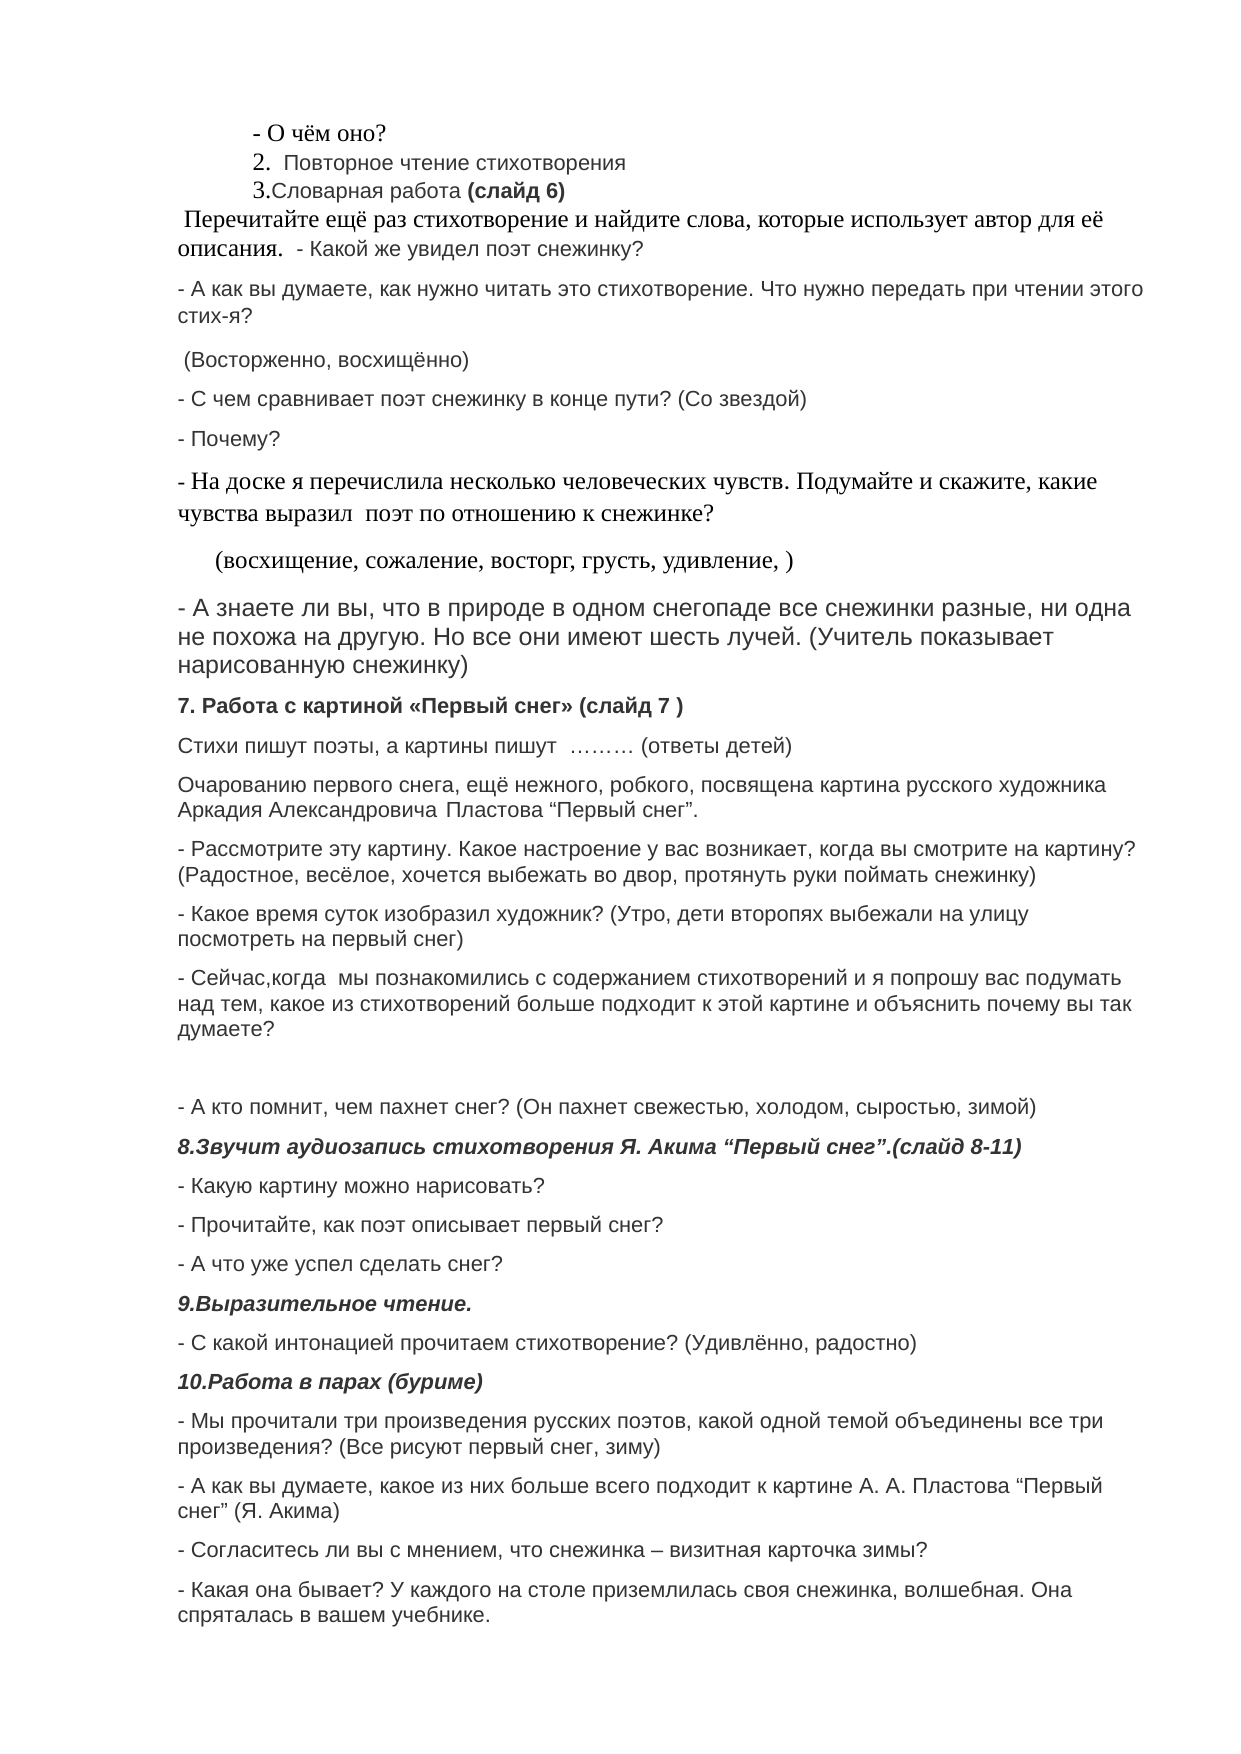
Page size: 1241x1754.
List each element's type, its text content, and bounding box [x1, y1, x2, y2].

text - А как вы думаете, какое из них больше всего подходит к картине А. А. Пластова “Первый снег” (Я. Акима) [177, 1473, 1152, 1523]
list 2. Повторное чтение стихотворения [252, 147, 1152, 176]
text - Прочитайте, как поэт описывает первый снег? [177, 1212, 1152, 1237]
text Стихи пишут поэты, а картины пишут ……… (ответы детей) [177, 733, 1152, 758]
text - Сейчас,когда мы познакомились с содержанием стихотворений и я попрошу вас подумать над тем, какое из стихотворений больше подходит к этой картине и объяснить почему вы так думаете? [177, 965, 1152, 1041]
text - Рассмотрите эту картину. Какое настроение у вас возникает, когда вы смотрите на картину? (Радостное, весёлое, хочется выбежать во двор, протянуть руки поймать снежинку) [177, 836, 1152, 887]
text - А что уже успел сделать снег? [177, 1251, 1152, 1277]
list - О чём оно? [252, 118, 1152, 147]
text 10.Работа в парах (буриме) [177, 1369, 1152, 1394]
text (Восторженно, восхищённо) [177, 347, 1152, 372]
text - На доске я перечислила несколько человеческих чувств. Подумайте и скажите, какие чувства выразил поэт по отношению к снежинке? [177, 465, 1152, 526]
text - Мы прочитали три произведения русских поэтов, какой одной темой объединены все три произведения? (Все рисуют первый снег, зиму) [177, 1408, 1152, 1459]
text - Согласитесь ли вы с мнением, что снежинка – визитная карточка зимы? [177, 1537, 1152, 1563]
text - А знаете ли вы, что в природе в одном снегопаде все снежинки разные, ни одна не похожа на другую. Но все они имеют шесть лучей. (Учитель показывает нарисованную снежинку) [177, 593, 1152, 679]
text - А как вы думаете, как нужно читать это стихотворение. Что нужно передать при чтении этого стих-я? [177, 276, 1152, 328]
text (восхищение, сожаление, восторг, грусть, удивление, ) [215, 545, 1152, 574]
list 3.Словарная работа (слайд 6) [252, 176, 1152, 204]
text 7. Работа с картиной «Первый снег» (слайд 7 ) [177, 693, 1152, 718]
text - Какую картину можно нарисовать? [177, 1173, 1152, 1198]
text - Какое время суток изобразил художник? (Утро, дети второпях выбежали на улицу посмотреть на первый снег) [177, 901, 1152, 951]
text - С чем сравнивает поэт снежинку в конце пути? (Со звездой) [177, 386, 1152, 411]
text Очарованию первого снега, ещё нежного, робкого, посвящена картина русского художника Аркадия Александровича Пластова “Первый снег”. [177, 772, 1152, 822]
text - А кто помнит, чем пахнет снег? (Он пахнет свежестью, холодом, сыростью, зимой) [177, 1094, 1152, 1119]
text - С какой интонацией прочитаем стихотворение? (Удивлённо, радостно) [177, 1330, 1152, 1355]
text - Какая она бывает? У каждого на столе приземлилась своя снежинка, волшебная. Она спряталась в вашем учебнике. [177, 1577, 1152, 1627]
text - Почему? [177, 426, 1152, 451]
text 9.Выразительное чтение. [177, 1291, 1152, 1316]
text Перечитайте ещё раз стихотворение и найдите слова, которые использует автор для её описания. - Какой же увидел поэт снежинку? [177, 204, 1152, 262]
text 8.Звучит аудиозапись стихотворения Я. Акима “Первый снег”.(слайд 8-11) [177, 1133, 1152, 1159]
